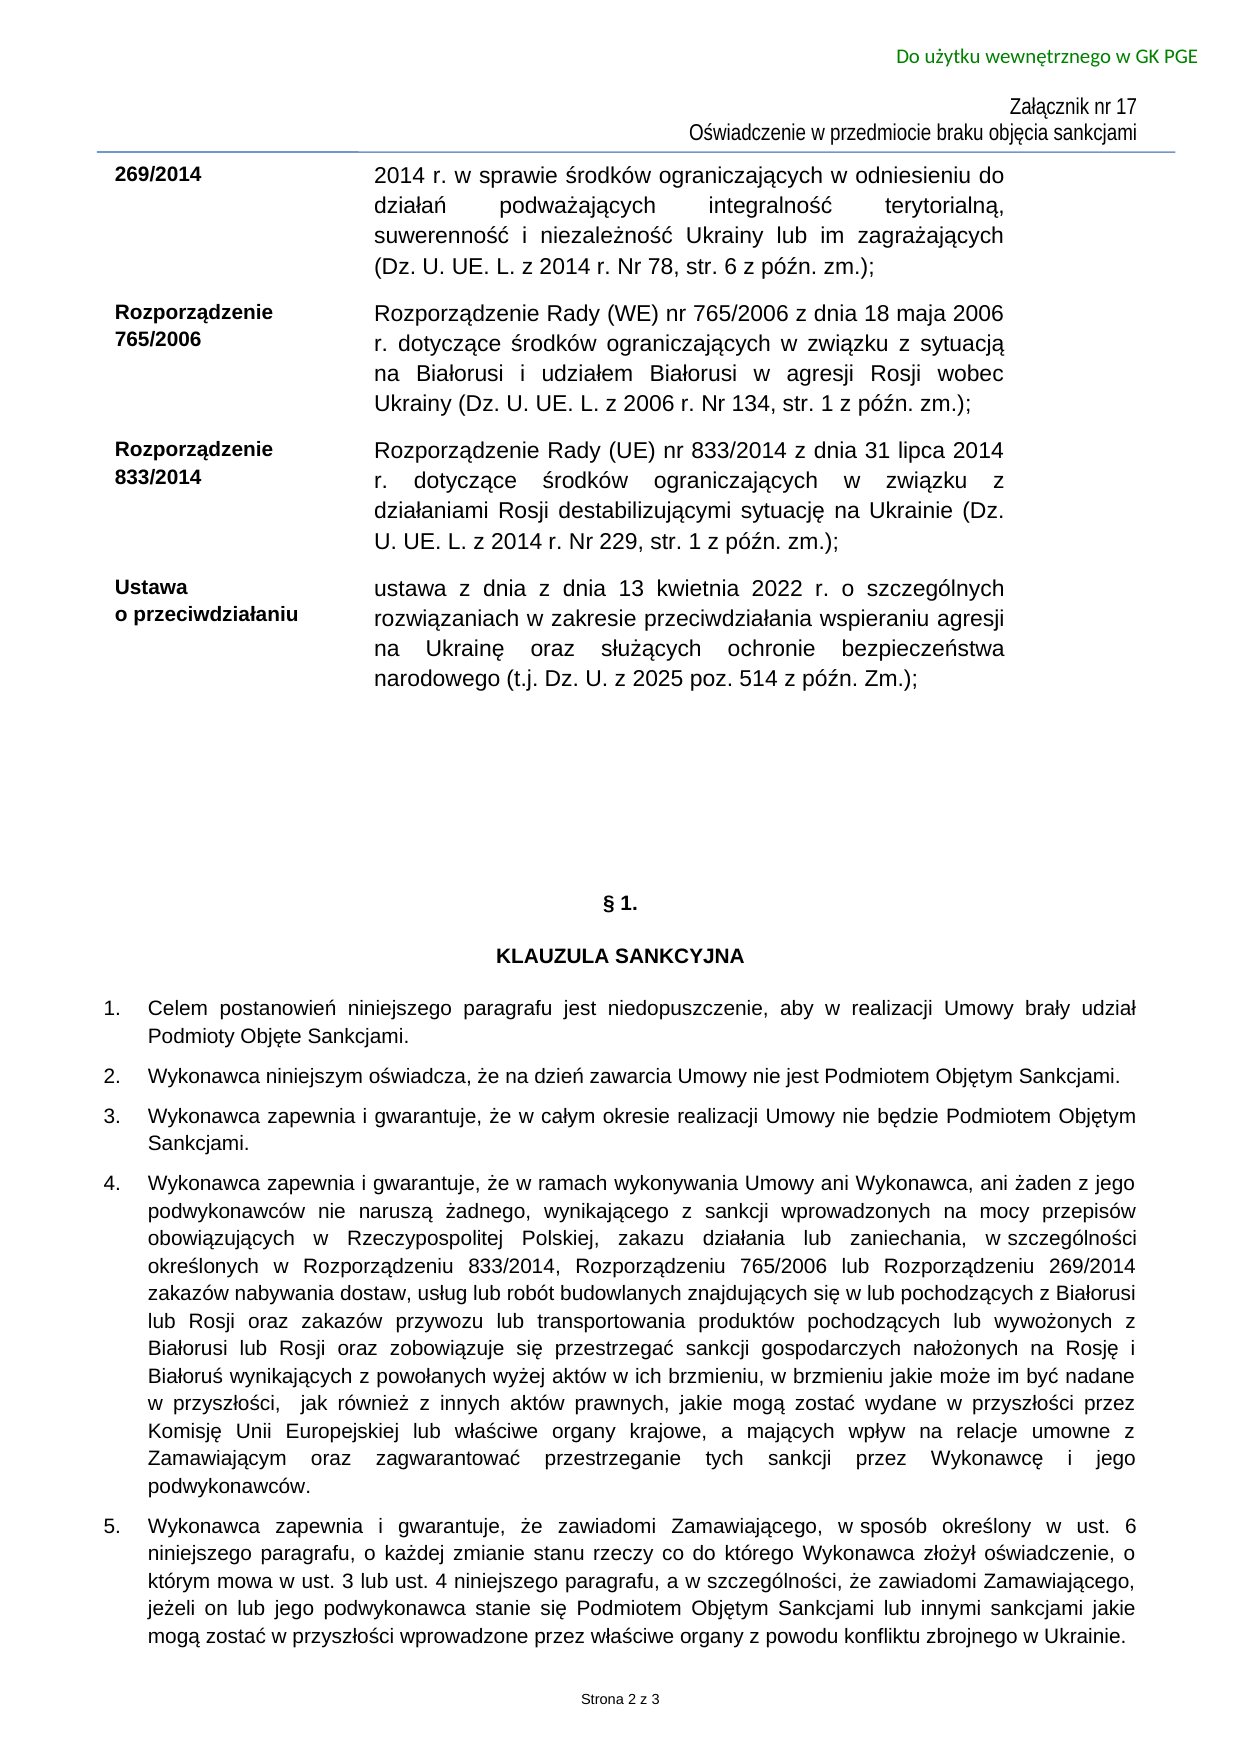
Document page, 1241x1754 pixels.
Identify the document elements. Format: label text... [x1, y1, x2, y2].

text § 1. [103, 891, 1137, 915]
list Wykonawca niniejszym oświadcza, że na dzień zawarcia Umowy nie jest Podmiotem Objętym Sankcjami. [103, 1063, 1137, 1087]
table_cell Rozporządzenie 833/2014 [103, 437, 363, 574]
table_cell Rozporządzenie Rady (UE) nr 833/2014 z dnia 31 lipca 2014 r. dotyczące środków ograniczających w związku z działaniami Rosji destabilizującymi sytuację na Ukrainie (Dz. U. UE. L. z 2014 r. Nr 229, str. 1 z późn. zm.); [363, 437, 1016, 574]
list Celem postanowień niniejszego paragrafu jest niedopuszczenie, aby w realizacji Umowy brały udział Podmioty Objęte Sankcjami. [103, 996, 1137, 1047]
list Wykonawca zapewnia i gwarantuje, że w ramach wykonywania Umowy ani Wykonawca, ani żaden z jego podwykonawców nie naruszą żadnego, wynikającego z sankcji wprowadzonych na mocy przepisów obowiązujących w Rzeczypospolitej Polskiej, zakazu działania lub zaniechania, w szczególności określonych w Rozporządzeniu 833/2014, Rozporządzeniu 765/2006 lub Rozporządzeniu 269/2014 zakazów nabywania dostaw, usług lub robót budowlanych znajdujących się w lub pochodzących z Białorusi lub Rosji oraz zakazów przywozu lub transportowania produktów pochodzących lub wywożonych z Białorusi lub Rosji oraz zobowiązuje się przestrzegać sankcji gospodarczych nałożonych na Rosję i Białoruś wynikających z powołanych wyżej aktów w ich brzmieniu, w brzmieniu jakie może im być nadane w przyszłości, jak również z innych aktów prawnych, jakie mogą zostać wydane w przyszłości przez Komisję Unii Europejskiej lub właściwe organy krajowe, a mających wpływ na relacje umowne z Zamawiającym oraz zagwarantować przestrzeganie tych sankcji przez Wykonawcę i jego podwykonawców. [103, 1171, 1137, 1497]
table_cell ustawa z dnia z dnia 13 kwietnia 2022 r. o szczególnych rozwiązaniach w zakresie przeciwdziałania wspieraniu agresji na Ukrainę oraz służących ochronie bezpieczeństwa narodowego (t.j. Dz. U. z 2025 poz. 514 z późn. Zm.); [363, 575, 1016, 712]
list Wykonawca zapewnia i gwarantuje, że zawiadomi Zamawiającego, w sposób określony w ust. 6 niniejszego paragrafu, o każdej zmianie stanu rzeczy co do którego Wykonawca złożył oświadczenie, o którym mowa w ust. 3 lub ust. 4 niniejszego paragrafu, a w szczególności, że zawiadomi Zamawiającego, jeżeli on lub jego podwykonawca stanie się Podmiotem Objętym Sankcjami lub innymi sankcjami jakie mogą zostać w przyszłości wprowadzone przez właściwe organy z powodu konfliktu zbrojnego w Ukrainie. [103, 1513, 1137, 1647]
list Wykonawca zapewnia i gwarantuje, że w całym okresie realizacji Umowy nie będzie Podmiotem Objętym Sankcjami. [103, 1103, 1137, 1155]
table_cell Ustawa o przeciwdziałaniu [103, 575, 363, 712]
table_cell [103, 162, 363, 299]
table_cell Rozporządzenie Rady (WE) nr 765/2006 z dnia 18 maja 2006 r. dotyczące środków ograniczających w związku z sytuacją na Białorusi i udziałem Białorusi w agresji Rosji wobec Ukrainy (Dz. U. UE. L. z 2006 r. Nr 134, str. 1 z późn. zm.); [363, 300, 1016, 437]
text KLAUZULA SANKCYJNA [103, 943, 1137, 967]
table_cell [363, 162, 1016, 299]
table_cell Rozporządzenie 765/2006 [103, 300, 363, 437]
